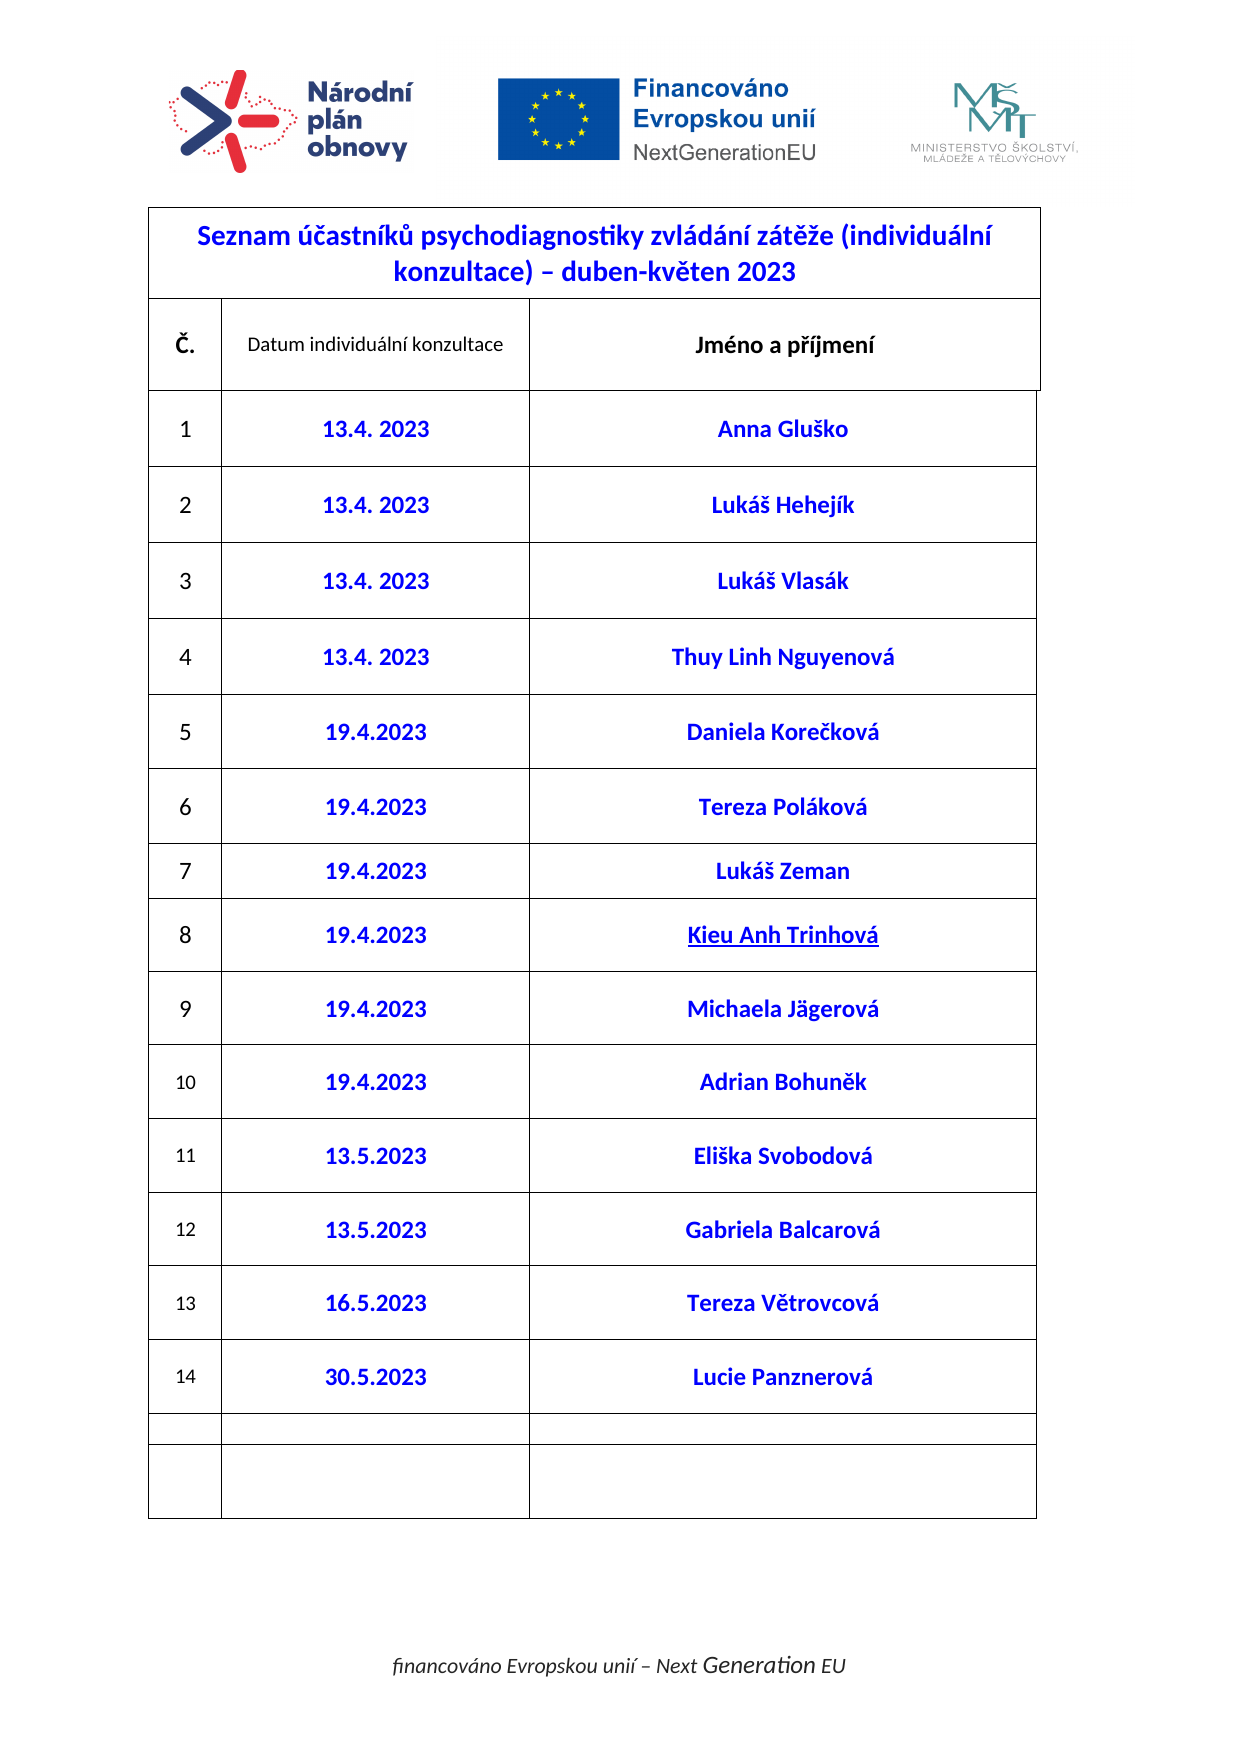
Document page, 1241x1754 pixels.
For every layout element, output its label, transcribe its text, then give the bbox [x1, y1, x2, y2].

table_cell Michaela Jägerová [530, 972, 1036, 1044]
table_cell 19.4.2023 [222, 695, 529, 768]
table_cell 13.4. 2023 [222, 467, 529, 542]
table_cell Kieu Anh Trinhová [530, 899, 1036, 971]
table_cell 7 [149, 844, 221, 898]
table_cell Lukáš Vlasák [530, 543, 1036, 618]
table_cell 14 [149, 1340, 221, 1413]
table_cell Gabriela Balcarová [530, 1193, 1036, 1265]
table_cell Daniela Korečková [530, 695, 1036, 768]
table_cell 13.4. 2023 [222, 543, 529, 618]
table_cell Lucie Panznerová [530, 1340, 1036, 1413]
table_cell 13.4. 2023 [222, 391, 529, 466]
table_cell Datum individuální konzultace [222, 299, 529, 389]
table_cell [222, 1445, 529, 1518]
table_cell 13.4. 2023 [222, 619, 529, 694]
table_cell 19.4.2023 [222, 899, 529, 971]
table_cell 9 [149, 972, 221, 1044]
table_cell 13.5.2023 [222, 1193, 529, 1265]
table_cell 19.4.2023 [222, 844, 529, 898]
table_cell Adrian Bohuněk [530, 1045, 1036, 1118]
table_cell Jméno a příjmení [530, 299, 1040, 389]
table_cell Č. [149, 299, 221, 389]
table_cell 12 [149, 1193, 221, 1265]
table_cell Lukáš Hehejík [530, 467, 1036, 542]
table_cell 30.5.2023 [222, 1340, 529, 1413]
table_cell [530, 1414, 1036, 1444]
table_cell Eliška Svobodová [530, 1119, 1036, 1192]
table_cell 4 [149, 619, 221, 694]
table_cell 13.5.2023 [222, 1119, 529, 1192]
table_cell 19.4.2023 [222, 1045, 529, 1118]
table_cell 13 [149, 1266, 221, 1339]
table_cell 3 [149, 543, 221, 618]
table_cell 11 [149, 1119, 221, 1192]
picture [436, 36, 1135, 207]
table_cell [149, 1445, 221, 1518]
table_cell 1 [149, 391, 221, 466]
table_cell [149, 1414, 221, 1444]
table_cell 8 [149, 899, 221, 971]
table_cell [222, 1414, 529, 1444]
table_cell [530, 1445, 1036, 1518]
table_cell 2 [149, 467, 221, 542]
table_cell 10 [149, 1045, 221, 1118]
table_header Seznam účastníků psychodiagnostiky zvládání zátěže (individuální konzultace) – duben-květen 2023 [149, 208, 1040, 298]
table_cell 16.5.2023 [222, 1266, 529, 1339]
table_cell Tereza Poláková [530, 769, 1036, 843]
table_cell 6 [149, 769, 221, 843]
table_cell 19.4.2023 [222, 972, 529, 1044]
table_cell Thuy Linh Nguyenová [530, 619, 1036, 694]
table_cell Lukáš Zeman [530, 844, 1036, 898]
table_cell 5 [149, 695, 221, 768]
table_cell Anna Gluško [530, 391, 1036, 466]
table_cell 19.4.2023 [222, 769, 529, 843]
table_cell Tereza Větrovcová [530, 1266, 1036, 1339]
picture [168, 70, 414, 173]
